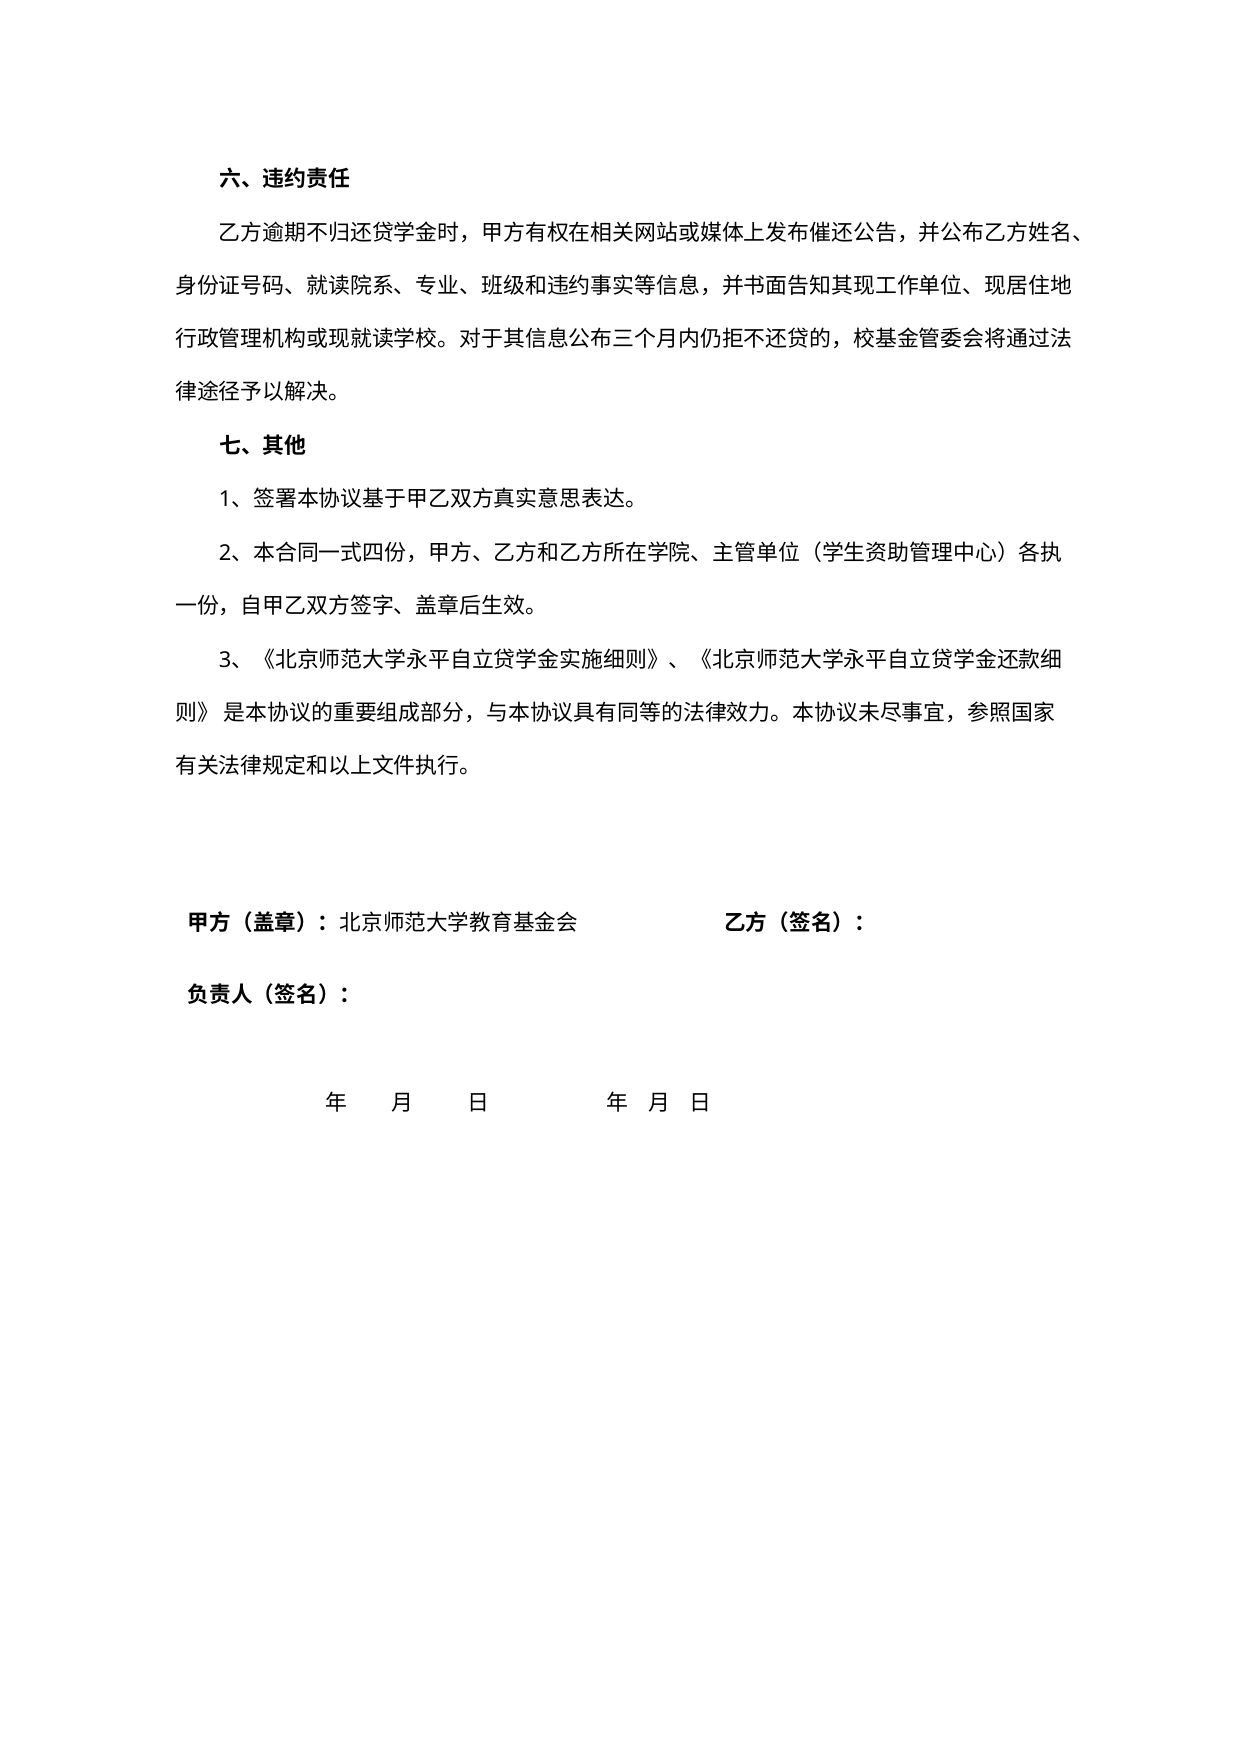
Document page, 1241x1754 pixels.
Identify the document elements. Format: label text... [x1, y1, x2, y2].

text 2、本合同一式四份，甲方、乙方和乙方所在学院、主管单位（学生资助管理中心）各执一份，自甲乙双方签字、盖章后生效。 [175, 535, 1076, 620]
text 乙方逾期不归还贷学金时，甲方有权在相关网站或媒体上发布催还公告，并公布乙方姓名、身份证号码、就读院系、专业、班级和违约事实等信息，并书面告知其现工作单位、现居住地行政管理机构或现就读学校。对于其信息公布三个月内仍拒不还贷的，校基金管委会将通过法律途径予以解决。 [175, 214, 1076, 406]
text 年 月 日 年 月 日 [325, 1085, 1064, 1116]
text 六、违约责任 [175, 161, 1076, 193]
text 七、其他 [175, 428, 1076, 459]
text 1、签署本协议基于甲乙双方真实意思表达。 [175, 481, 1076, 513]
text 负责人（签名）： [187, 977, 1075, 1009]
text 甲方（盖章）：北京师范大学教育基金会 乙方（签名）： [187, 905, 1075, 937]
text 3、《北京师范大学永平自立贷学金实施细则》、《北京师范大学永平自立贷学金还款细则》 是本协议的重要组成部分，与本协议具有同等的法律效力。本协议未尽事宜，参照国家有关法律规定和以上文件执行。 [175, 642, 1076, 780]
